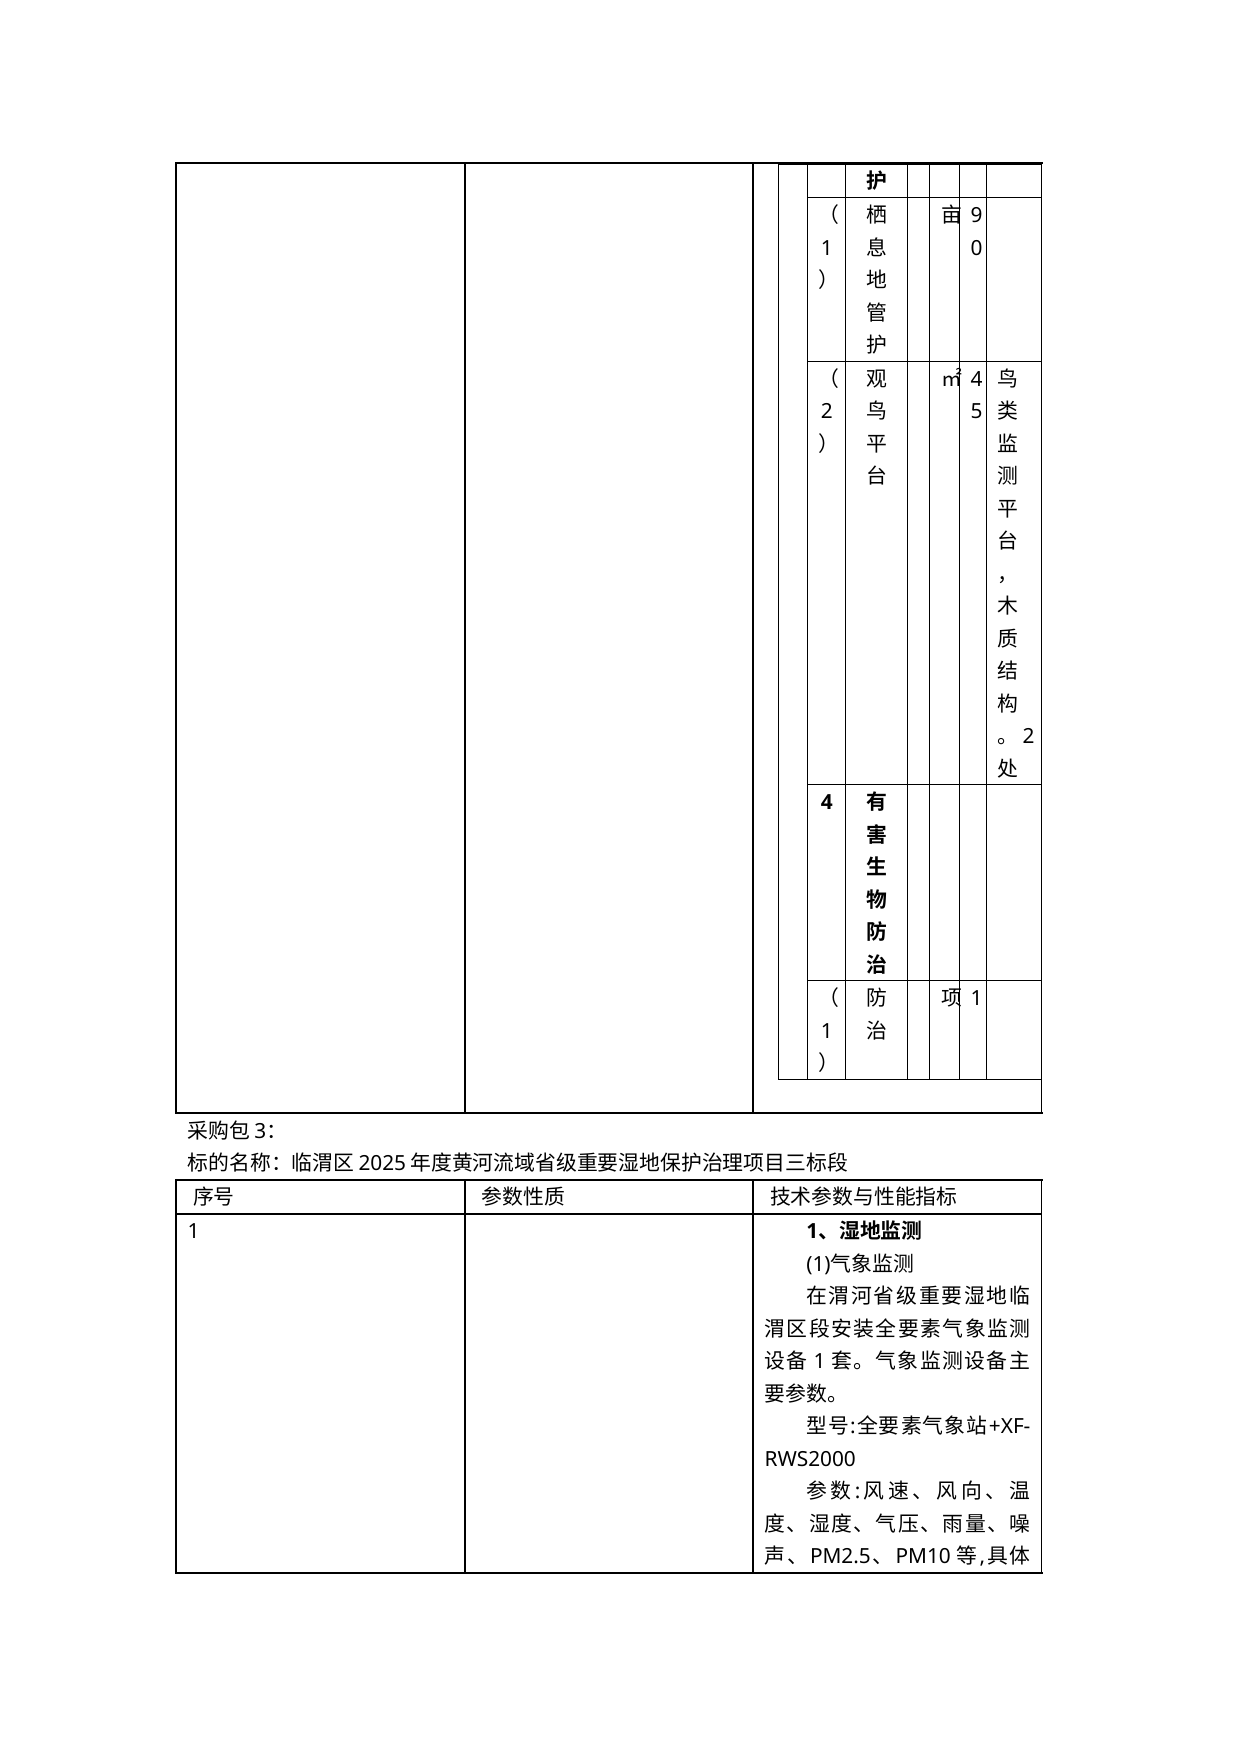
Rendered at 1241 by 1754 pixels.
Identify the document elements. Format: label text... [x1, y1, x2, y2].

table_header 参数性质 [466, 1181, 752, 1213]
table_cell 2 [177, 164, 464, 1112]
text 标的名称：临渭区2025年度黄河流域省级重要湿地保护治理项目三标段 [187, 1146, 1053, 1179]
table_cell [466, 164, 752, 1112]
table_header 技术参数与性能指标 [754, 1181, 1041, 1213]
table_header 序号 [177, 1181, 464, 1213]
text 采购包3： [187, 1114, 1053, 1146]
table_cell 1 [177, 1215, 464, 1572]
table_cell [466, 1215, 752, 1572]
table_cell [754, 1215, 1041, 1572]
table_cell 野生动植物栖息地保护清单 [754, 164, 1041, 1112]
